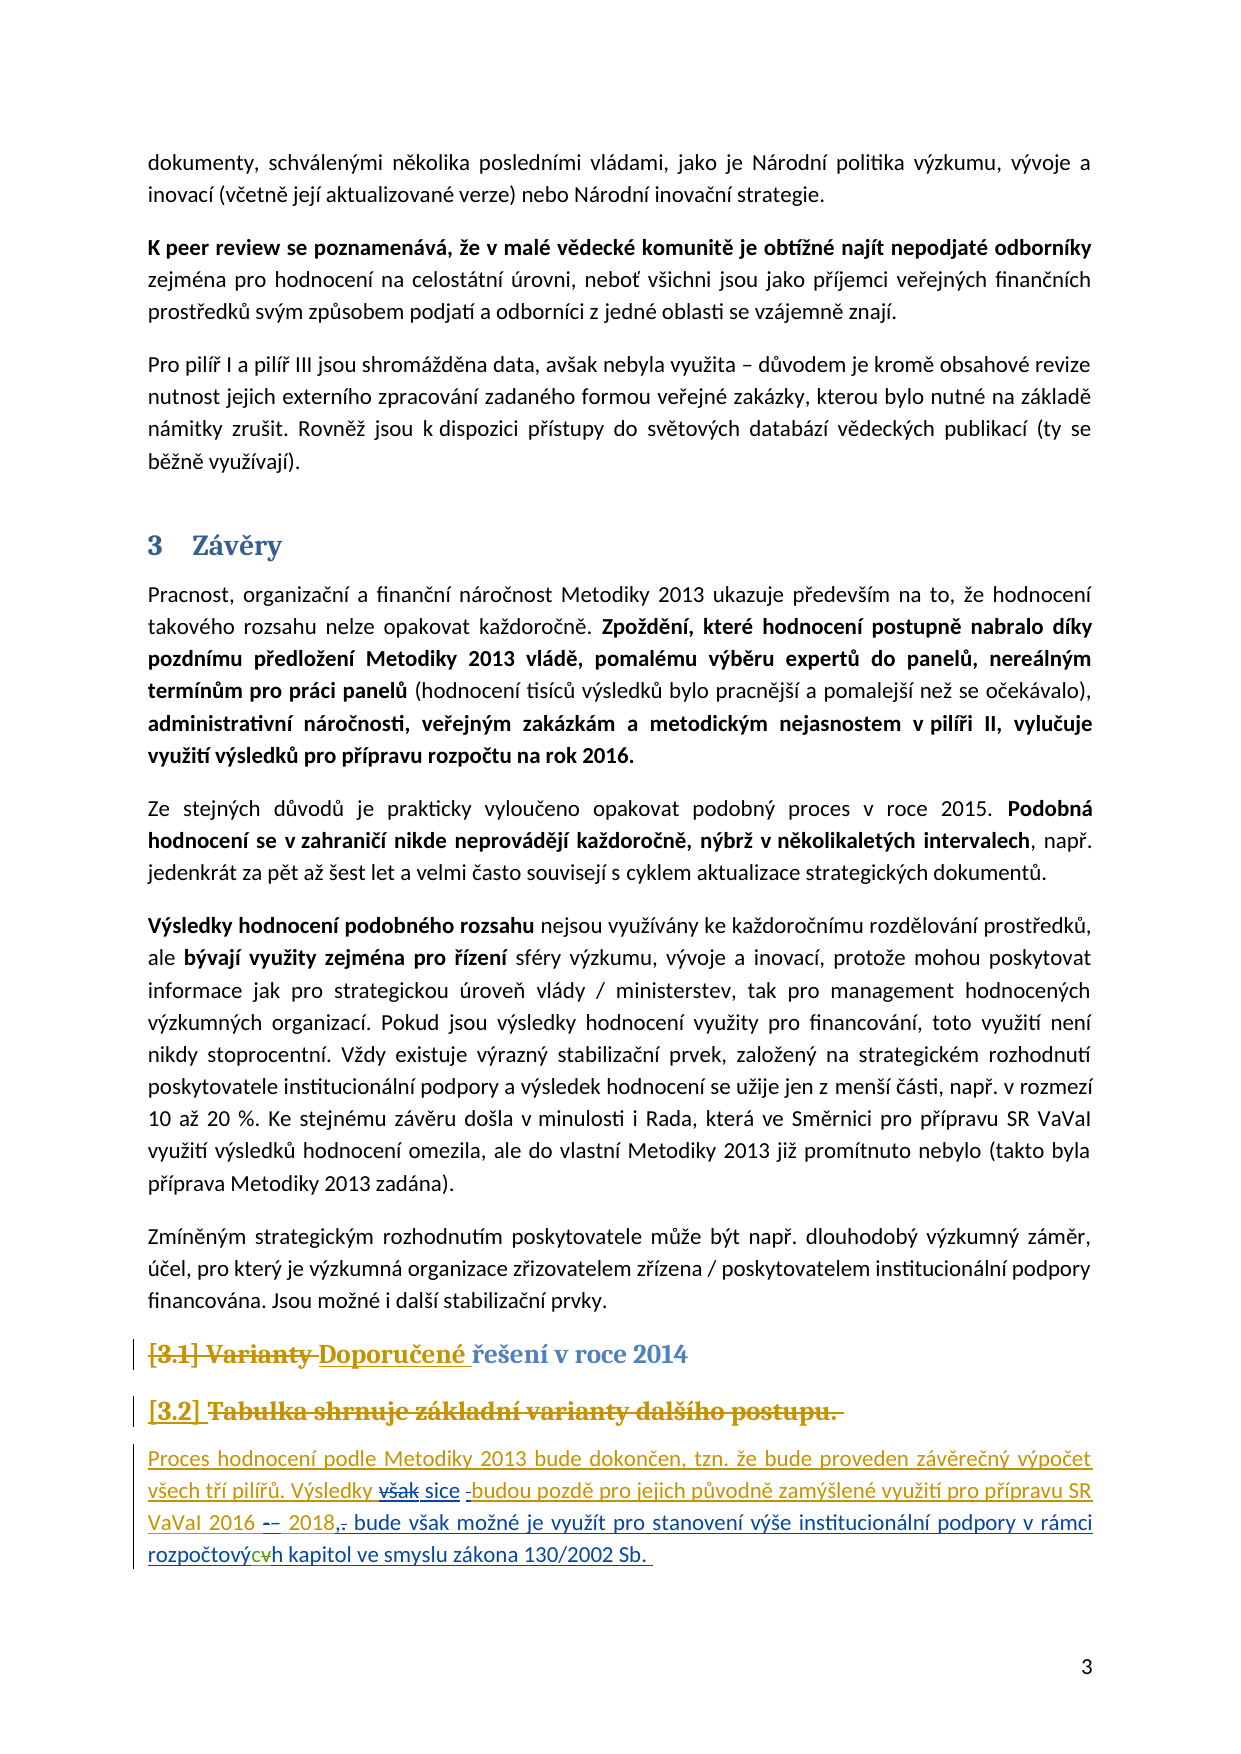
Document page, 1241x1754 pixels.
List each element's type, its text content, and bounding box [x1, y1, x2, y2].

text Výsledky hodnocení podobného rozsahu nejsou využívány ke každoročnímu rozdělování prostředků, ale bývají využity zejména pro řízení sféry výzkumu, vývoje a inovací, protože mohou poskytovat informace jak pro strategickou úroveň vlády / ministerstev, tak pro management hodnocených výzkumných organizací. Pokud jsou výsledky hodnocení využity pro financování, toto využití není nikdy stoprocentní. Vždy existuje výrazný stabilizační prvek, založený na strategickém rozhodnutí poskytovatele institucionální podpory a výsledek hodnocení se užije jen z menší části, např. v rozmezí 10 až 20 %. Ke stejnému závěru došla v minulosti i Rada, která ve Směrnici pro přípravu SR VaVaI využití výsledků hodnocení omezila, ale do vlastní Metodiky 2013 již promítnuto nebylo (takto byla příprava Metodiky 2013 zadána). [148, 911, 1093, 1197]
text K peer review se poznamenává, že v malé vědecké komunitě je obtížné najít nepodjaté odborníky zejména pro hodnocení na celostátní úrovni, neboť všichni jsou jako příjemci veřejných finančních prostředků svým způsobem podjatí a odborníci z jedné oblasti se vzájemně znají. [148, 233, 1093, 325]
text Pracnost, organizační a finanční náročnost Metodiky 2013 ukazuje především na to, že hodnocení takového rozsahu nelze opakovat každoročně. Zpoždění, které hodnocení postupně nabralo díky pozdnímu předložení Metodiky 2013 vládě, pomalému výběru expertů do panelů, nereálným termínům pro práci panelů (hodnocení tisíců výsledků bylo pracnější a pomalejší než se očekávalo), administrativní náročnosti, veřejným zakázkám a metodickým nejasnostem v pilíři II, vylučuje využití výsledků pro přípravu rozpočtu na rok 2016. [148, 580, 1093, 769]
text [148, 148, 1093, 208]
subtitle řešení v roce 2014 [148, 1339, 1093, 1370]
subtitle Závěry [148, 529, 1093, 562]
text Ze stejných důvodů je prakticky vyloučeno opakovat podobný proces v roce 2015. Podobná hodnocení se v zahraničí nikde neprovádějí každoročně, nýbrž v několikaletých intervalech, např. jedenkrát za pět až šest let a velmi často souvisejí s cyklem aktualizace strategických dokumentů. [148, 794, 1093, 886]
text Pro pilíř I a pilíř III jsou shromážděna data, avšak nebyla využita – důvodem je kromě obsahové revize nutnost jejich externího zpracování zadaného formou veřejné zakázky, kterou bylo nutné na základě námitky zrušit. Rovněž jsou k dispozici přístupy do světových databází vědeckých publikací (ty se běžně využívají). [148, 350, 1093, 475]
text Zmíněným strategickým rozhodnutím poskytovatele může být např. dlouhodobý výzkumný záměr, účel, pro který je výzkumná organizace zřizovatelem zřízena / poskytovatelem institucionální podpory financována. Jsou možné i další stabilizační prvky. [148, 1222, 1093, 1314]
